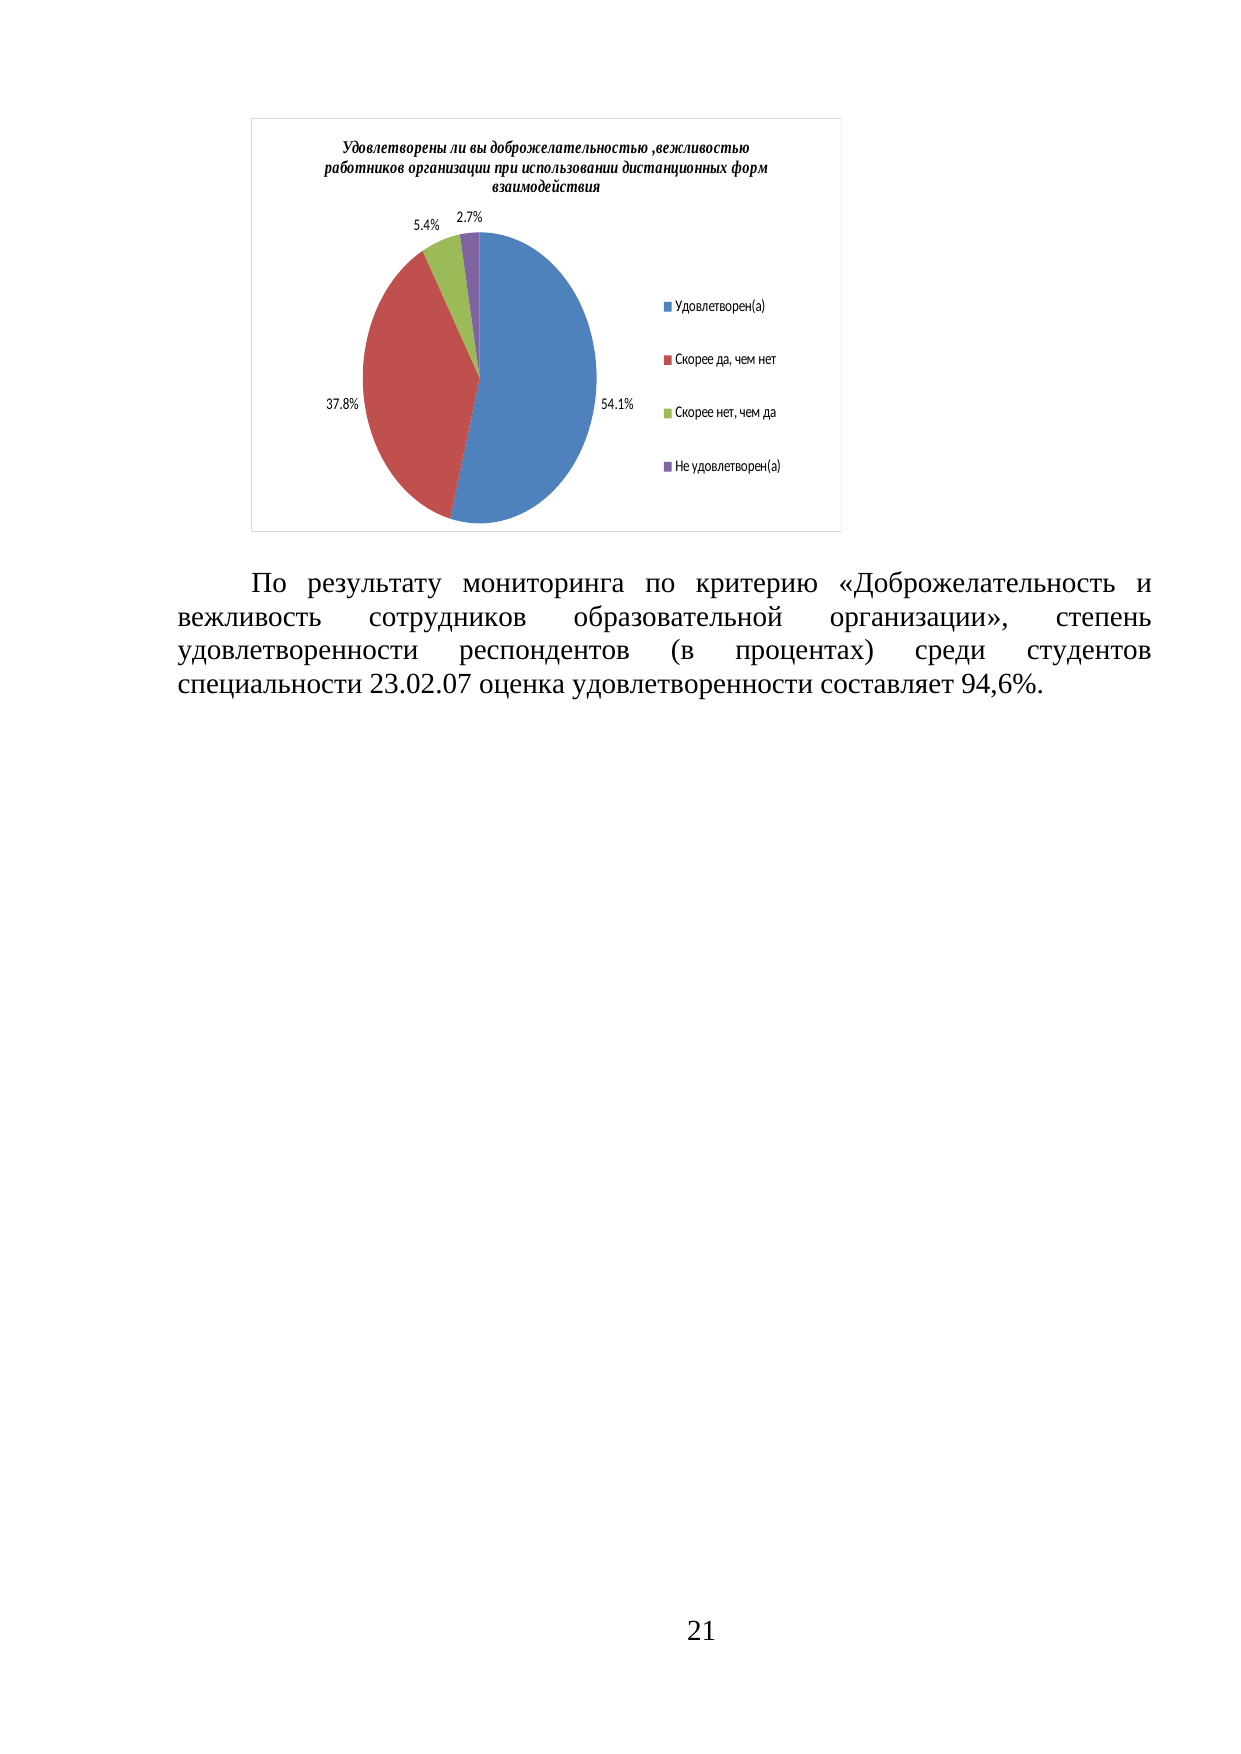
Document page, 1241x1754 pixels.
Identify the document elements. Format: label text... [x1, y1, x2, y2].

text По результату мониторинга по критерию «Доброжелательность и вежливость сотрудников образовательной организации», степень удовлетворенности респондентов (в процентах) среди студентов специальности 23.02.07 оценка удовлетворенности составляет 94,6%. [177, 565, 1152, 699]
